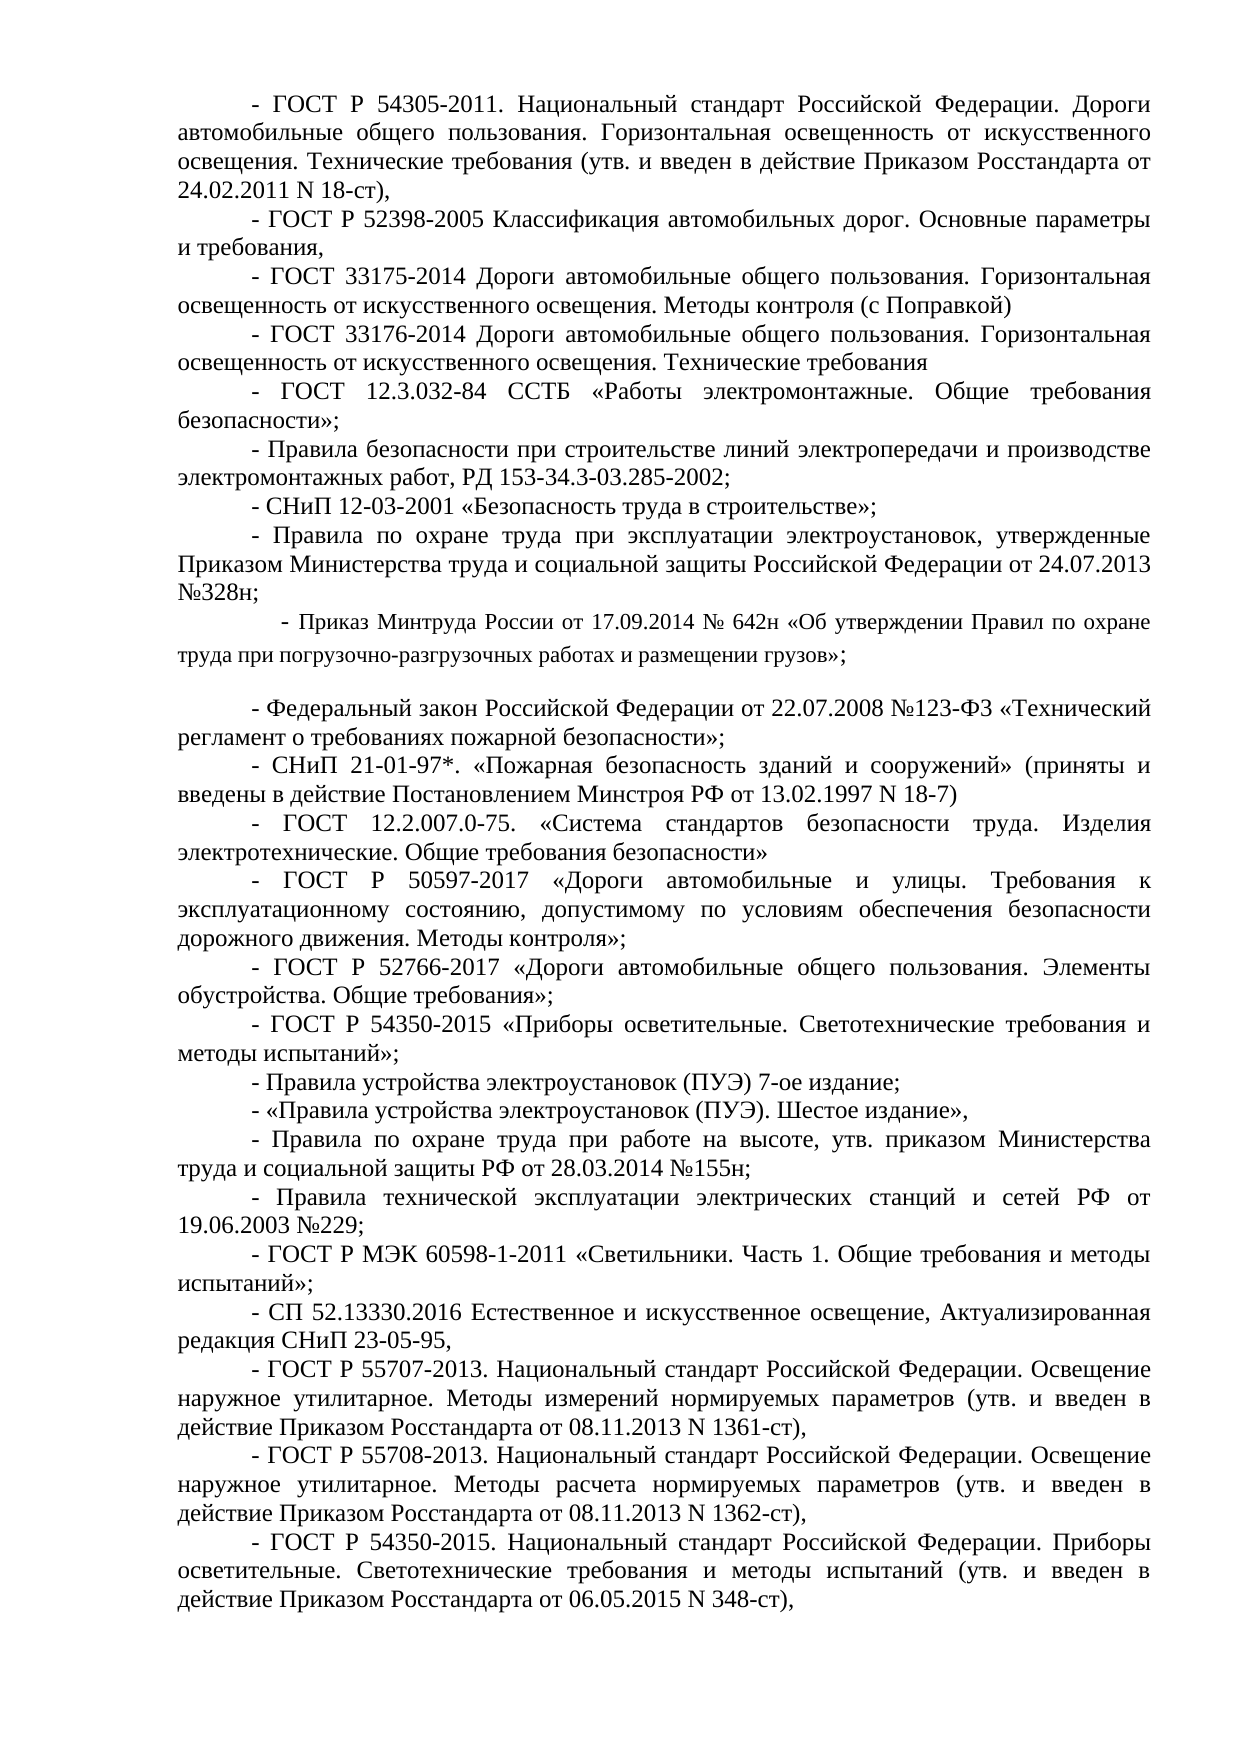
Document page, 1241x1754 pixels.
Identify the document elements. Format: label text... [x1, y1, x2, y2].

text - ГОСТ Р 54350-2015 «Приборы осветительные. Светотехнические требования и методы испытаний»; [177, 1009, 1152, 1067]
text - Правила по охране труда при работе на высоте, утв. приказом Министерства труда и социальной защиты РФ от 28.03.2014 №155н; [177, 1124, 1152, 1182]
text - ГОСТ 12.3.032-84 ССТБ «Работы электромонтажные. Общие требования безопасности»; [177, 376, 1152, 434]
text - СП 52.13330.2016 Естественное и искусственное освещение, Актуализированная редакция СНиП 23-05-95, [177, 1297, 1152, 1354]
text - ГОСТ Р 52398-2005 Классификация автомобильных дорог. Основные параметры и требования, [177, 204, 1152, 261]
text - ГОСТ Р 50597-2017 «Дороги автомобильные и улицы. Требования к эксплуатационному состоянию, допустимому по условиям обеспечения безопасности дорожного движения. Методы контроля»; [177, 866, 1152, 952]
text - «Правила устройства электроустановок (ПУЭ). Шестое издание», [177, 1096, 1152, 1124]
text - ГОСТ Р 54305-2011. Национальный стандарт Российской Федерации. Дороги автомобильные общего пользования. Горизонтальная освещенность от искусственного освещения. Технические требования (утв. и введен в действие Приказом Росстандарта от 24.02.2011 N 18-ст), [177, 89, 1152, 204]
text - ГОСТ 12.2.007.0-75. «Система стандартов безопасности труда. Изделия электротехнические. Общие требования безопасности» [177, 808, 1152, 866]
text - Приказ Минтруда России от 17.09.2014 № 642н «Об утверждении Правил по охране труда при погрузочно-разгрузочных работах и размещении грузов»; [177, 606, 1152, 668]
text - ГОСТ 33175-2014 Дороги автомобильные общего пользования. Горизонтальная освещенность от искусственного освещения. Методы контроля (с Поправкой) [177, 261, 1152, 319]
text - ГОСТ Р 52766-2017 «Дороги автомобильные общего пользования. Элементы обустройства. Общие требования»; [177, 952, 1152, 1009]
text - Правила технической эксплуатации электрических станций и сетей РФ от 19.06.2003 №229; [177, 1182, 1152, 1239]
text - Правила безопасности при строительстве линий электропередачи и производстве электромонтажных работ, РД 153-34.3-03.285-2002; [177, 434, 1152, 491]
text - ГОСТ Р 55708-2013. Национальный стандарт Российской Федерации. Освещение наружное утилитарное. Методы расчета нормируемых параметров (утв. и введен в действие Приказом Росстандарта от 08.11.2013 N 1362-ст), [177, 1441, 1152, 1527]
text - СНиП 12-03-2001 «Безопасность труда в строительстве»; [177, 491, 1152, 520]
text - ГОСТ Р 55707-2013. Национальный стандарт Российской Федерации. Освещение наружное утилитарное. Методы измерений нормируемых параметров (утв. и введен в действие Приказом Росстандарта от 08.11.2013 N 1361-ст), [177, 1354, 1152, 1441]
text - ГОСТ Р МЭК 60598-1-2011 «Светильники. Часть 1. Общие требования и методы испытаний»; [177, 1239, 1152, 1297]
text - Федеральный закон Российской Федерации от 22.07.2008 №123-Ф3 «Технический регламент о требованиях пожарной безопасности»; [177, 693, 1152, 751]
text - Правила по охране труда при эксплуатации электроустановок, утвержденные Приказом Министерства труда и социальной защиты Российской Федерации от 24.07.2013 №328н; [177, 520, 1152, 606]
text - ГОСТ Р 54350-2015. Национальный стандарт Российской Федерации. Приборы осветительные. Светотехнические требования и методы испытаний (утв. и введен в действие Приказом Росстандарта от 06.05.2015 N 348-ст), [177, 1527, 1152, 1613]
text - Правила устройства электроустановок (ПУЭ) 7-ое издание; [177, 1067, 1152, 1096]
text - ГОСТ 33176-2014 Дороги автомобильные общего пользования. Горизонтальная освещенность от искусственного освещения. Технические требования [177, 319, 1152, 376]
text - СНиП 21-01-97*. «Пожарная безопасность зданий и сооружений» (приняты и введены в действие Постановлением Минстроя РФ от 13.02.1997 N 18-7) [177, 751, 1152, 808]
